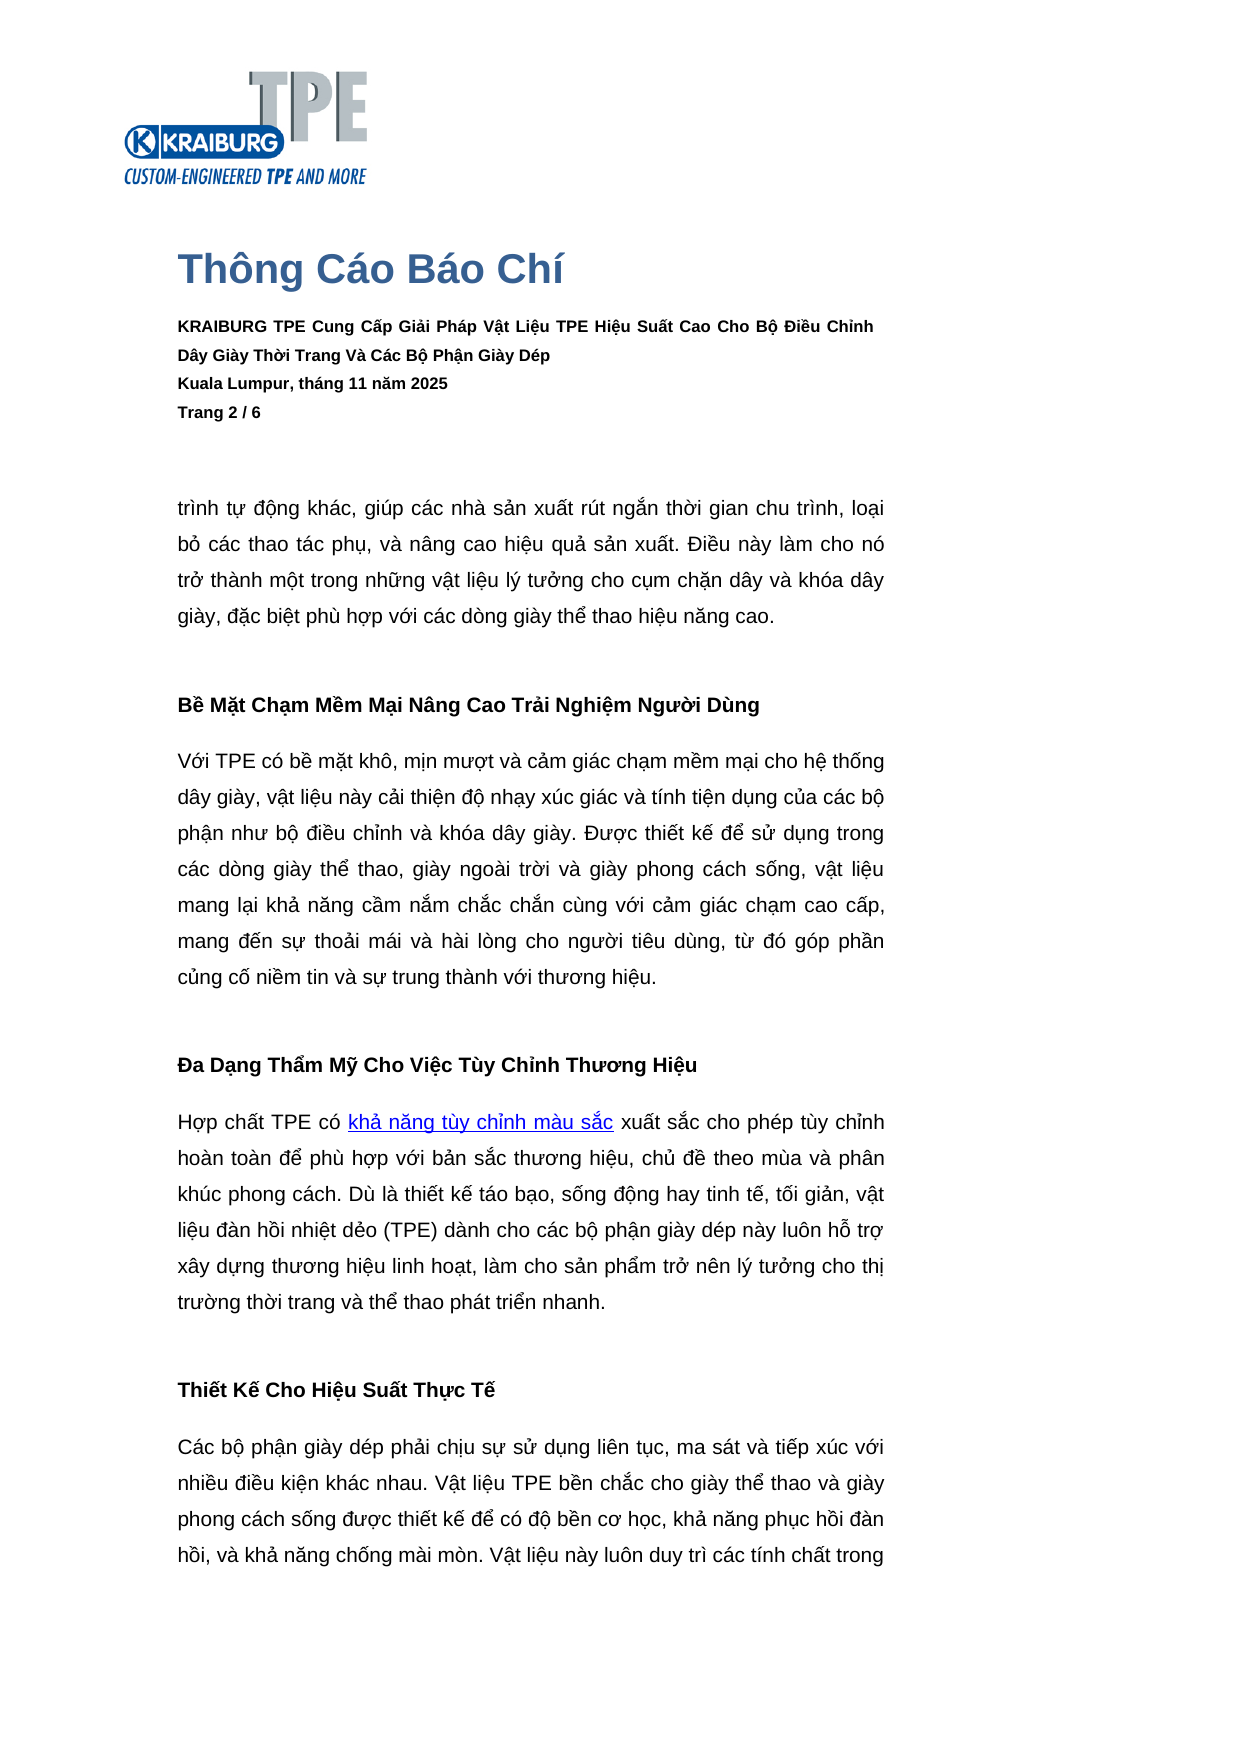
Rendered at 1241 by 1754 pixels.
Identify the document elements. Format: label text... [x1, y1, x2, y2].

text Bề Mặt Chạm Mềm Mại Nâng Cao Trải Nghiệm Người Dùng [177, 692, 886, 716]
text Với TPE có bề mặt khô, mịn mượt và cảm giác chạm mềm mại cho hệ thống dây giày, vật liệu này cải thiện độ nhạy xúc giác và tính tiện dụng của các bộ phận như bộ điều chỉnh và khóa dây giày. Được thiết kế để sử dụng trong các dòng giày thể thao, giày ngoài trời và giày phong cách sống, vật liệu mang lại khả năng cầm nắm chắc chắn cùng với cảm giác chạm cao cấp, mang đến sự thoải mái và hài lòng cho người tiêu dùng, từ đó góp phần củng cố niềm tin và sự trung thành với thương hiệu. [177, 749, 886, 989]
text Thiết Kế Cho Hiệu Suất Thực Tế [177, 1378, 886, 1402]
text Hợp chất TPE có khả năng tùy chỉnh màu sắc xuất sắc cho phép tùy chỉnh hoàn toàn để phù hợp với bản sắc thương hiệu, chủ đề theo mùa và phân khúc phong cách. Dù là thiết kế táo bạo, sống động hay tinh tế, tối giản, vật liệu đàn hồi nhiệt dẻo (TPE) dành cho các bộ phận giày dép này luôn hỗ trợ xây dựng thương hiệu linh hoạt, làm cho sản phẩm trở nên lý tưởng cho thị trường thời trang và thể thao phát triển nhanh. [177, 1110, 886, 1313]
text Đa Dạng Thẩm Mỹ Cho Việc Tùy Chỉnh Thương Hiệu [177, 1053, 886, 1077]
picture [112, 55, 379, 200]
